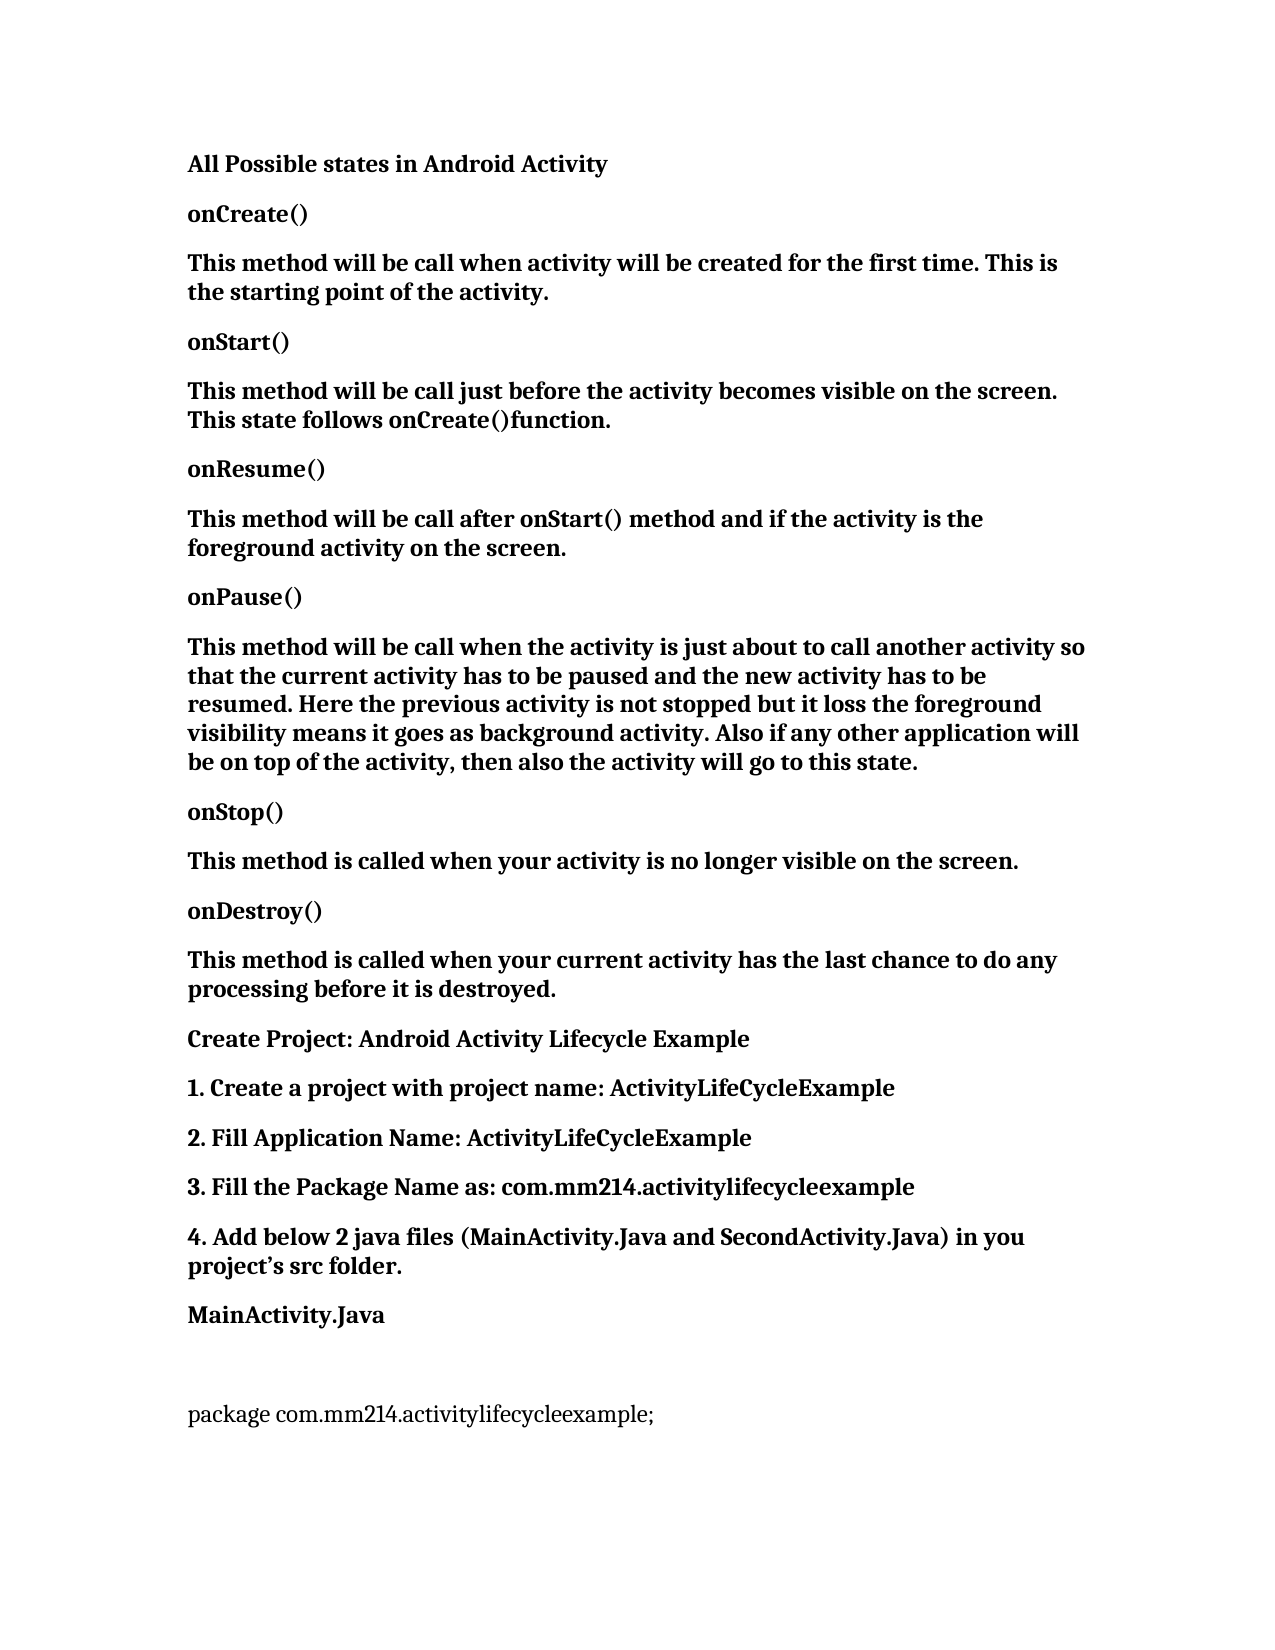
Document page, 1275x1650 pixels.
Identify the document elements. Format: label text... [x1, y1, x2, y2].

text Create Project: Android Activity Lifecycle Example [187, 1024, 1087, 1053]
text onDestroy() [187, 897, 1087, 925]
text onStop() [187, 797, 1087, 826]
text onResume() [187, 455, 1087, 484]
text 4. Add below 2 java files (MainActivity.Java and SecondActivity.Java) in you project’s src folder. [187, 1223, 1087, 1280]
text onStart() [187, 327, 1087, 356]
text package com.mm214.activitylifecycleexample; [187, 1400, 1087, 1429]
text 3. Fill the Package Name as: com.mm214.activitylifecycleexample [187, 1173, 1087, 1202]
text MainActivity.Java [187, 1301, 1087, 1330]
text This method will be call when activity will be created for the first time. This is the starting point of the activity. [187, 249, 1087, 307]
text onCreate() [187, 199, 1087, 228]
text This method will be call when the activity is just about to call another activity so that the current activity has to be paused and the new activity has to be resumed. Here the previous activity is not stopped but it loss the foreground visibility means it goes as background activity. Also if any other application will be on top of the activity, then also the activity will go to this state. [187, 633, 1087, 777]
text 2. Fill Application Name: ActivityLifeCycleExample [187, 1124, 1087, 1152]
text onPause() [187, 583, 1087, 612]
text This method is called when your current activity has the last chance to do any processing before it is destroyed. [187, 946, 1087, 1004]
text This method is called when your activity is no longer visible on the screen. [187, 847, 1087, 876]
text This method will be call just before the activity becomes visible on the screen. This state follows onCreate()function. [187, 377, 1087, 434]
text 1. Create a project with project name: ActivityLifeCycleExample [187, 1074, 1087, 1103]
text This method will be call after onStart() method and if the activity is the foreground activity on the screen. [187, 505, 1087, 562]
text All Possible states in Android Activity [187, 150, 1087, 179]
